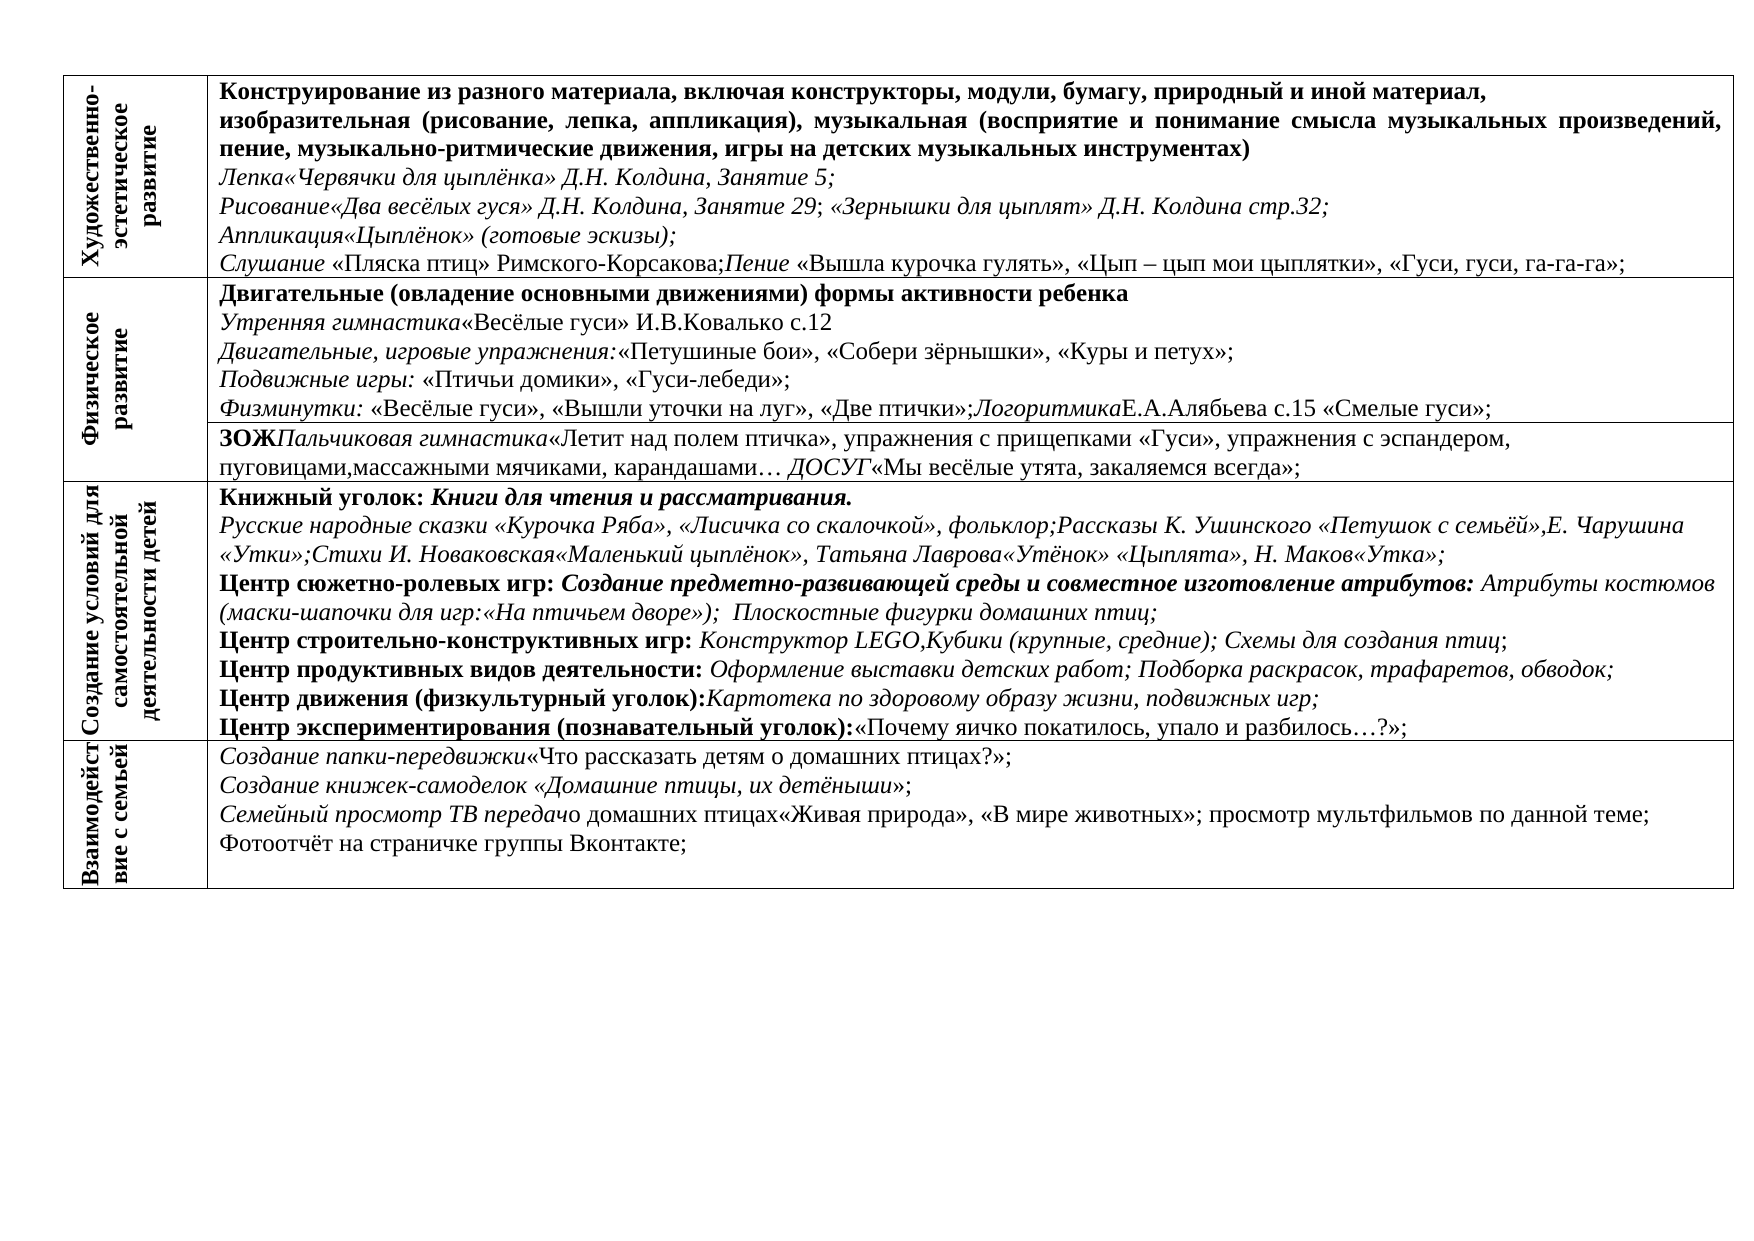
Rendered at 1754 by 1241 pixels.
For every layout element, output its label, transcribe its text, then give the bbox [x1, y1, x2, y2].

table_cell Двигательные (овладение основными движениями) формы активности ребенка Утренняя гимнастика«Весёлые гуси» И.В.Ковалько с.12 Двигательные, игровые упражнения:«Петушиные бои», «Собери зёрнышки», «Куры и петух»; Подвижные игры: «Птичьи домики», «Гуси-лебеди»; Физминутки: «Весёлые гуси», «Вышли уточки на луг», «Две птички»;ЛогоритмикаЕ.А.Алябьева с.15 «Смелые гуси»; [208, 278, 1733, 422]
table_cell Создание папки-передвижки«Что рассказать детям о домашних птицах?»; Создание книжек-самоделок «Домашние птицы, их детёныши»; Семейный просмотр ТВ передачо домашних птицах«Живая природа», «В мире животных»; просмотр мультфильмов по данной теме; Фотоотчёт на страничке группы Вконтакте; [208, 741, 1733, 888]
table_cell Создание условий для самостоятельной деятельности детей [64, 482, 207, 740]
table_cell Физическое развитие [64, 278, 207, 481]
table_cell ЗОЖПальчиковая гимнастика«Летит над полем птичка», упражнения с прищепками «Гуси», упражнения с эспандером, пуговицами,массажными мячиками, карандашами… ДОСУГ«Мы весёлые утята, закаляемся всегда»; [208, 423, 1733, 481]
table_cell Книжный уголок: Книги для чтения и рассматривания. Русские народные сказки «Курочка Ряба», «Лисичка со скалочкой», фольклор;Рассказы К. Ушинского «Петушок с семьёй»,Е. Чарушина «Утки»;Стихи И. Новаковская«Маленький цыплёнок», Татьяна Лаврова«Утёнок» «Цыплята», Н. Маков«Утка»; Центр сюжетно-ролевых игр: Создание предметно-развивающей среды и совместное изготовление атрибутов: Атрибуты костюмов (маски-шапочки для игр:«На птичьем дворе»); Плоскостные фигурки домашних птиц; Центр строительно-конструктивных игр: Конструктор LEGO,Кубики (крупные, средние); Схемы для создания птиц; Центр продуктивных видов деятельности: Оформление выставки детских работ; Подборка раскрасок, трафаретов, обводок; Центр движения (физкультурный уголок):Картотека по здоровому образу жизни, подвижных игр; Центр экспериментирования (познавательный уголок):«Почему яичко покатилось, упало и разбилось…?»; [208, 482, 1733, 740]
table_cell Конструирование из разного материала, включая конструкторы, модули, бумагу, природный и иной материал, изобразительная (рисование, лепка, аппликация), музыкальная (восприятие и понимание смысла музыкальных произведений, пение, музыкально-ритмические движения, игры на детских музыкальных инструментах) Лепка«Червячки для цыплёнка» Д.Н. Колдина, Занятие 5; Рисование«Два весёлых гуся» Д.Н. Колдина, Занятие 29; «Зернышки для цыплят» Д.Н. Колдина стр.32; Аппликация«Цыплёнок» (готовые эскизы); Слушание «Пляска птиц» Римского-Корсакова;Пение «Вышла курочка гулять», «Цып – цып мои цыплятки», «Гуси, гуси, га-га-га»; [208, 76, 1733, 277]
table_cell Взаимодействие с семьей [64, 741, 207, 888]
table_cell Художественно-эстетическое развитие [64, 76, 207, 277]
